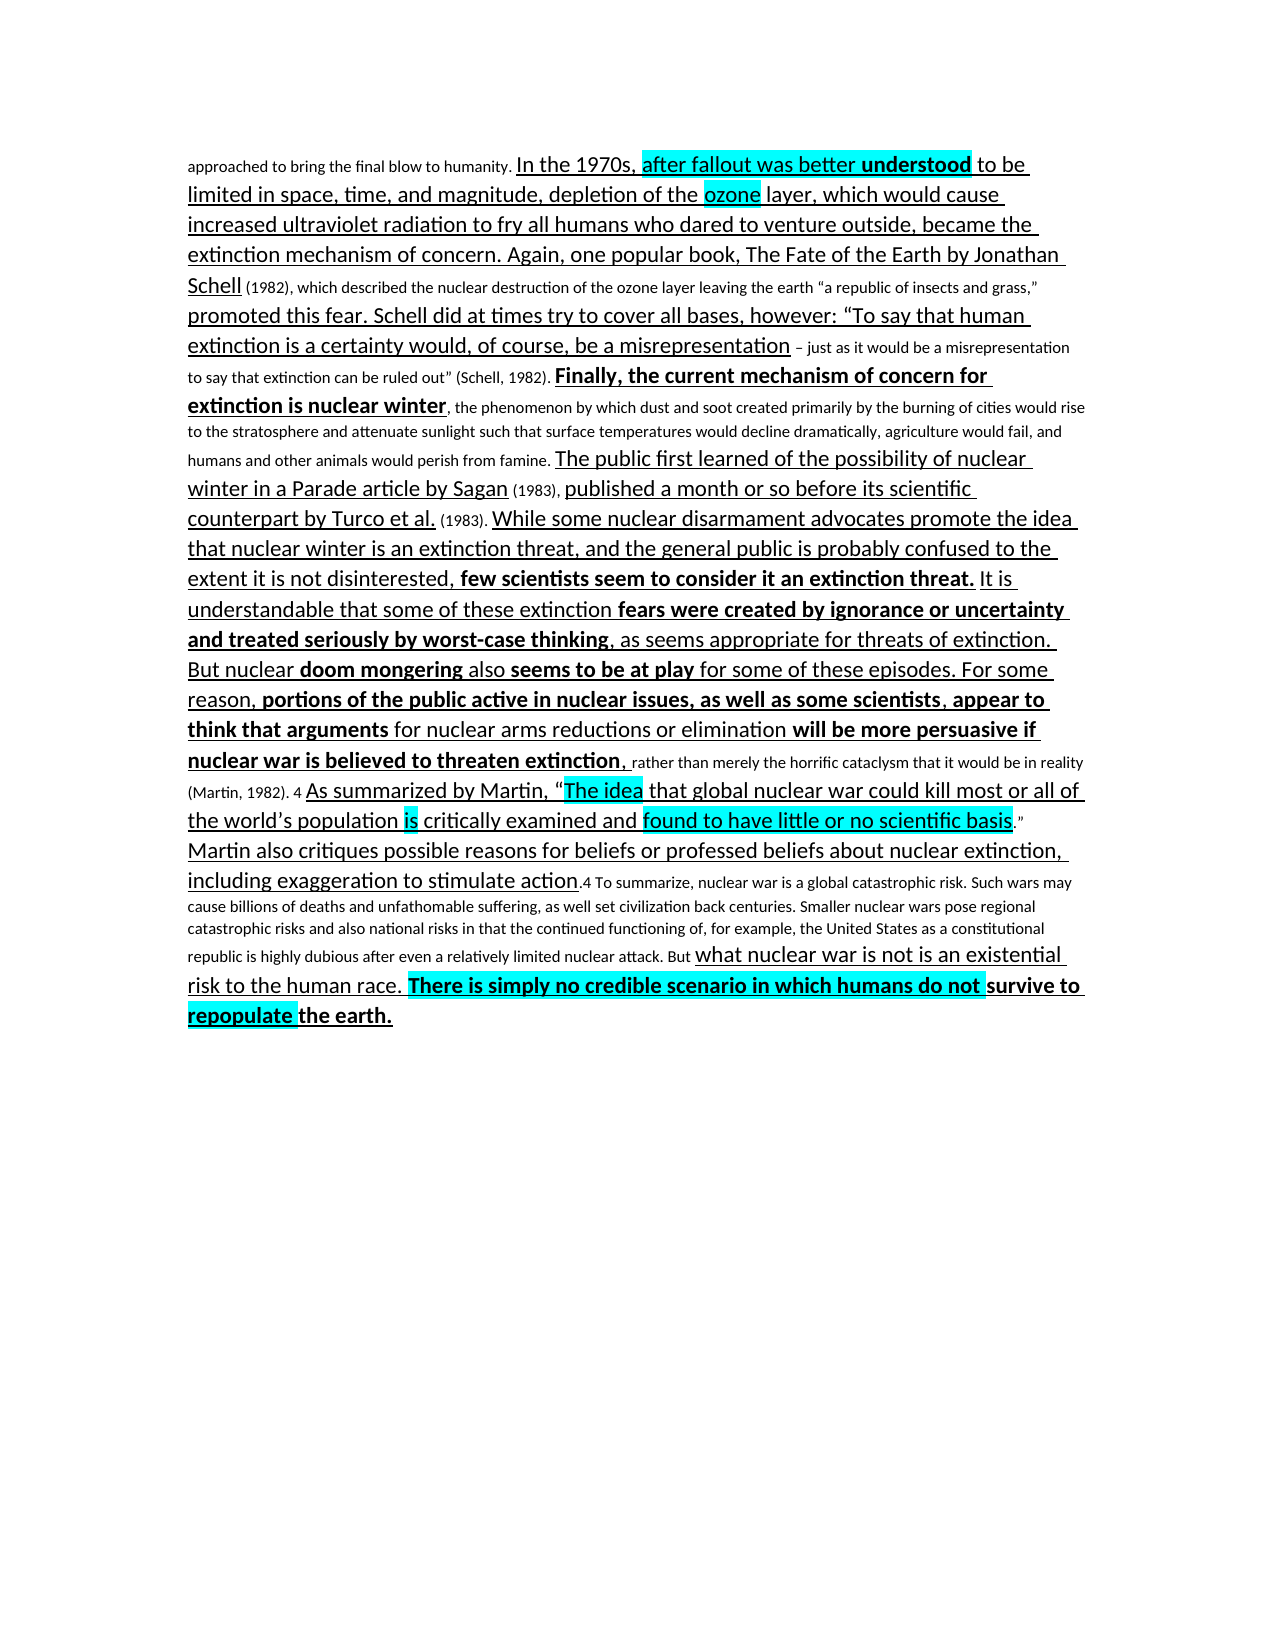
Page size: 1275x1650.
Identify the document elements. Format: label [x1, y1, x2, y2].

text [187, 150, 1087, 1029]
